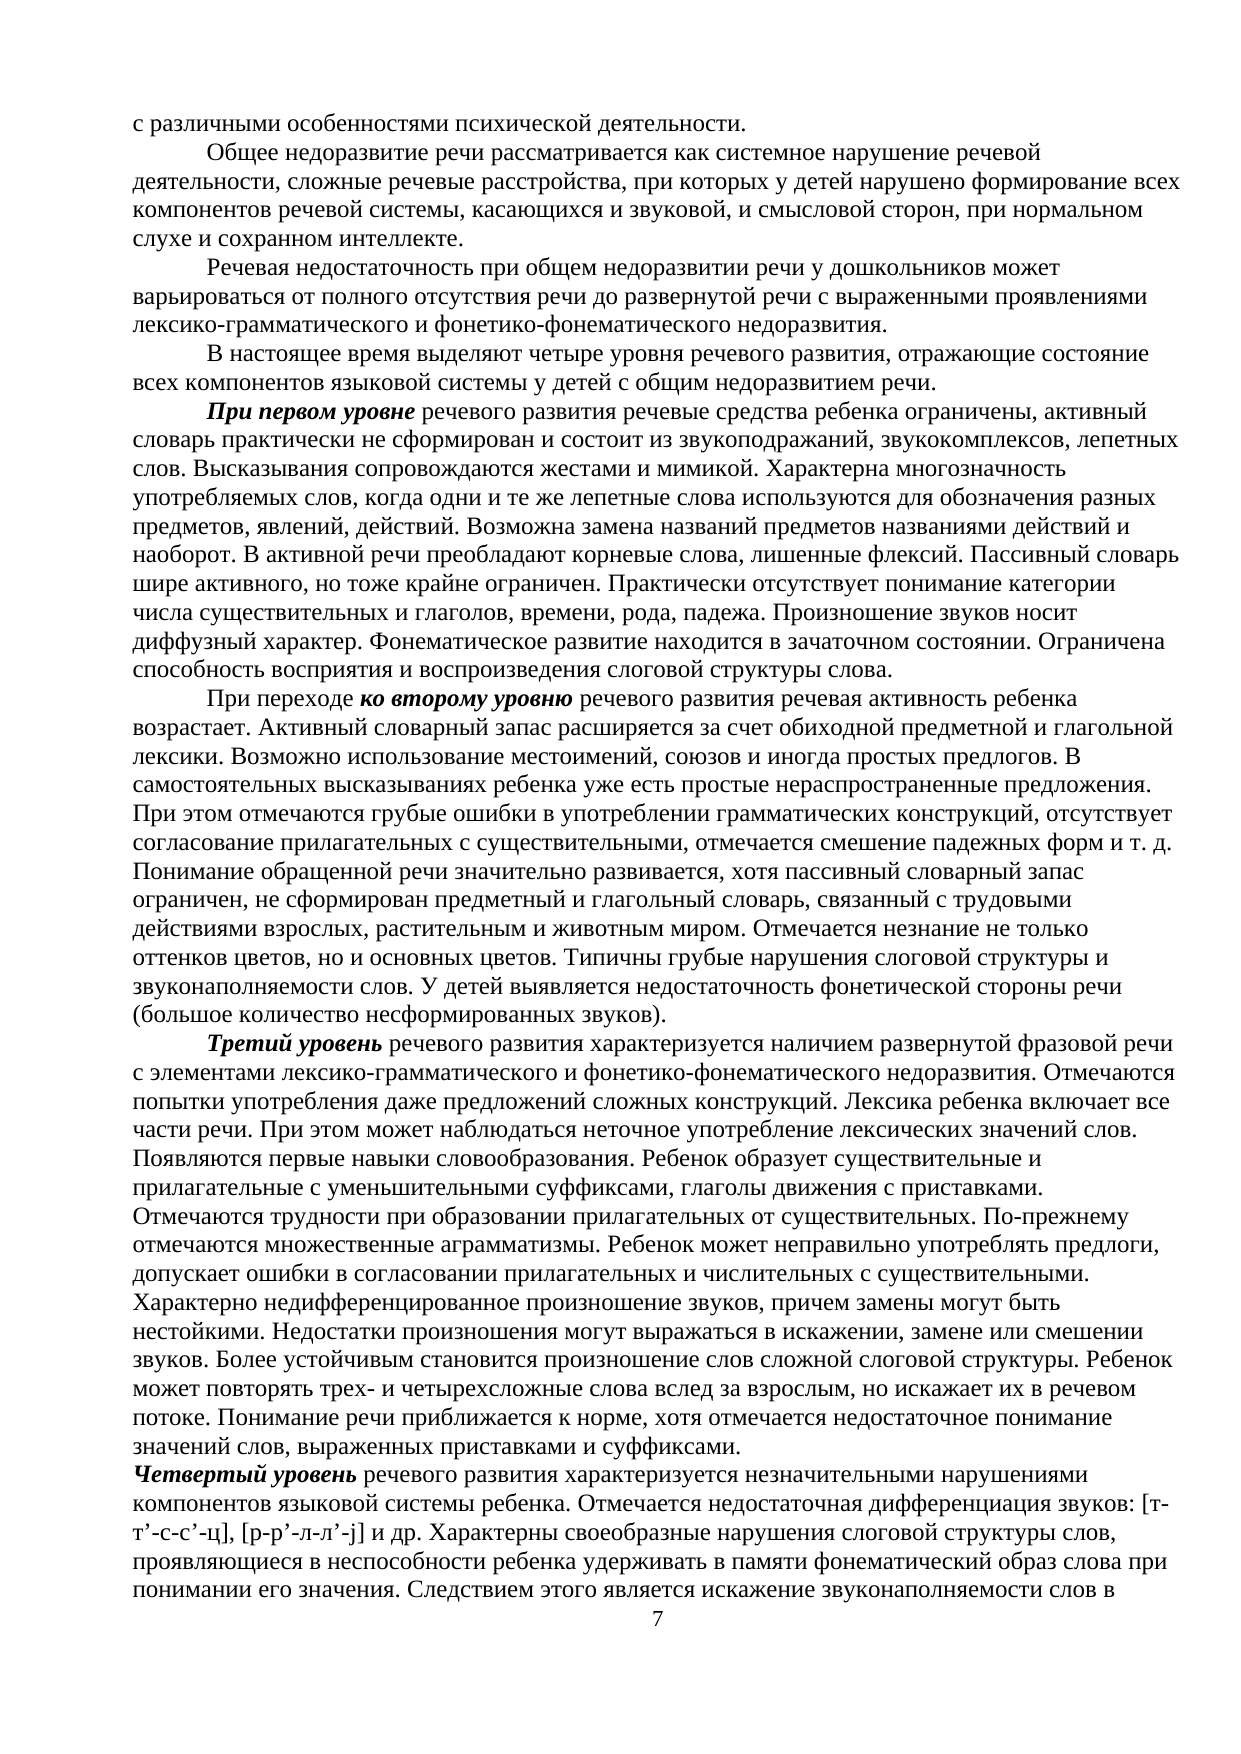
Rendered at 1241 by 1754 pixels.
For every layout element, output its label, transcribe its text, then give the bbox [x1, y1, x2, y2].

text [132, 1459, 1181, 1603]
text Речевая недостаточность при общем недоразвитии речи у дошкольников может варьироваться от полного отсутствия речи до развернутой речи с выраженными проявлениями лексико-грамматического и фонетико-фонематического недоразвития. [132, 252, 1181, 338]
text Третий уровень речевого развития характеризуется наличием развернутой фразовой речи с элементами лексико-грамматического и фонетико-фонематического недоразвития. Отмечаются попытки употребления даже предложений сложных конструкций. Лексика ребенка включает все части речи. При этом может наблюдаться неточное употребление лексических значений слов. Появляются первые навыки словообразования. Ребенок образует существительные и прилагательные с уменьшительными суффиксами, глаголы движения с приставками. Отмечаются трудности при образовании прилагательных от существительных. По-прежнему отмечаются множественные аграмматизмы. Ребенок может неправильно употреблять предлоги, допускает ошибки в согласовании прилагательных и числительных с существительными. Характерно недифференцированное произношение звуков, причем замены могут быть нестойкими. Недостатки произношения могут выражаться в искажении, замене или смешении звуков. Более устойчивым становится произношение слов сложной слоговой структуры. Ребенок может повторять трех- и четырехсложные слова вслед за взрослым, но искажает их в речевом потоке. Понимание речи приближается к норме, хотя отмечается недостаточное понимание значений слов, выраженных приставками и суффиксами. [132, 1028, 1181, 1459]
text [132, 108, 1181, 137]
text При переходе ко второму уровню речевого развития речевая активность ребенка возрастает. Активный словарный запас расширяется за счет обиходной предметной и глагольной лексики. Возможно использование местоимений, союзов и иногда простых предлогов. В самостоятельных высказываниях ребенка уже есть простые нераспространенные предложения. При этом отмечаются грубые ошибки в употреблении грамматических конструкций, отсутствует согласование прилагательных с существительными, отмечается смешение падежных форм и т. д. Понимание обращенной речи значительно развивается, хотя пассивный словарный запас ограничен, не сформирован предметный и глагольный словарь, связанный с трудовыми действиями взрослых, растительным и животным миром. Отмечается незнание не только оттенков цветов, но и основных цветов. Типичны грубые нарушения слоговой структуры и звуконаполняемости слов. У детей выявляется недостаточность фонетической стороны речи (большое количество несформированных звуков). [132, 683, 1181, 1028]
text В настоящее время выделяют четыре уровня речевого развития, отражающие состояние всех компонентов языковой системы у детей с общим недоразвитием речи. [132, 338, 1181, 396]
text Общее недоразвитие речи рассматривается как системное нарушение речевой деятельности, сложные речевые расстройства, при которых у детей нарушено формирование всех компонентов речевой системы, касающихся и звуковой, и смысловой сторон, при нормальном слухе и сохранном интеллекте. [132, 137, 1181, 252]
text При первом уровне речевого развития речевые средства ребенка ограничены, активный словарь практически не сформирован и состоит из звукоподражаний, звукокомплексов, лепетных слов. Высказывания сопровождаются жестами и мимикой. Характерна многозначность употребляемых слов, когда одни и те же лепетные слова используются для обозначения разных предметов, явлений, действий. Возможна замена названий предметов названиями действий и наоборот. В активной речи преобладают корневые слова, лишенные флексий. Пассивный словарь шире активного, но тоже крайне ограничен. Практически отсутствует понимание категории числа существительных и глаголов, времени, рода, падежа. Произношение звуков носит диффузный характер. Фонематическое развитие находится в зачаточном состоянии. Ограничена способность восприятия и воспроизведения слоговой структуры слова. [132, 396, 1181, 683]
